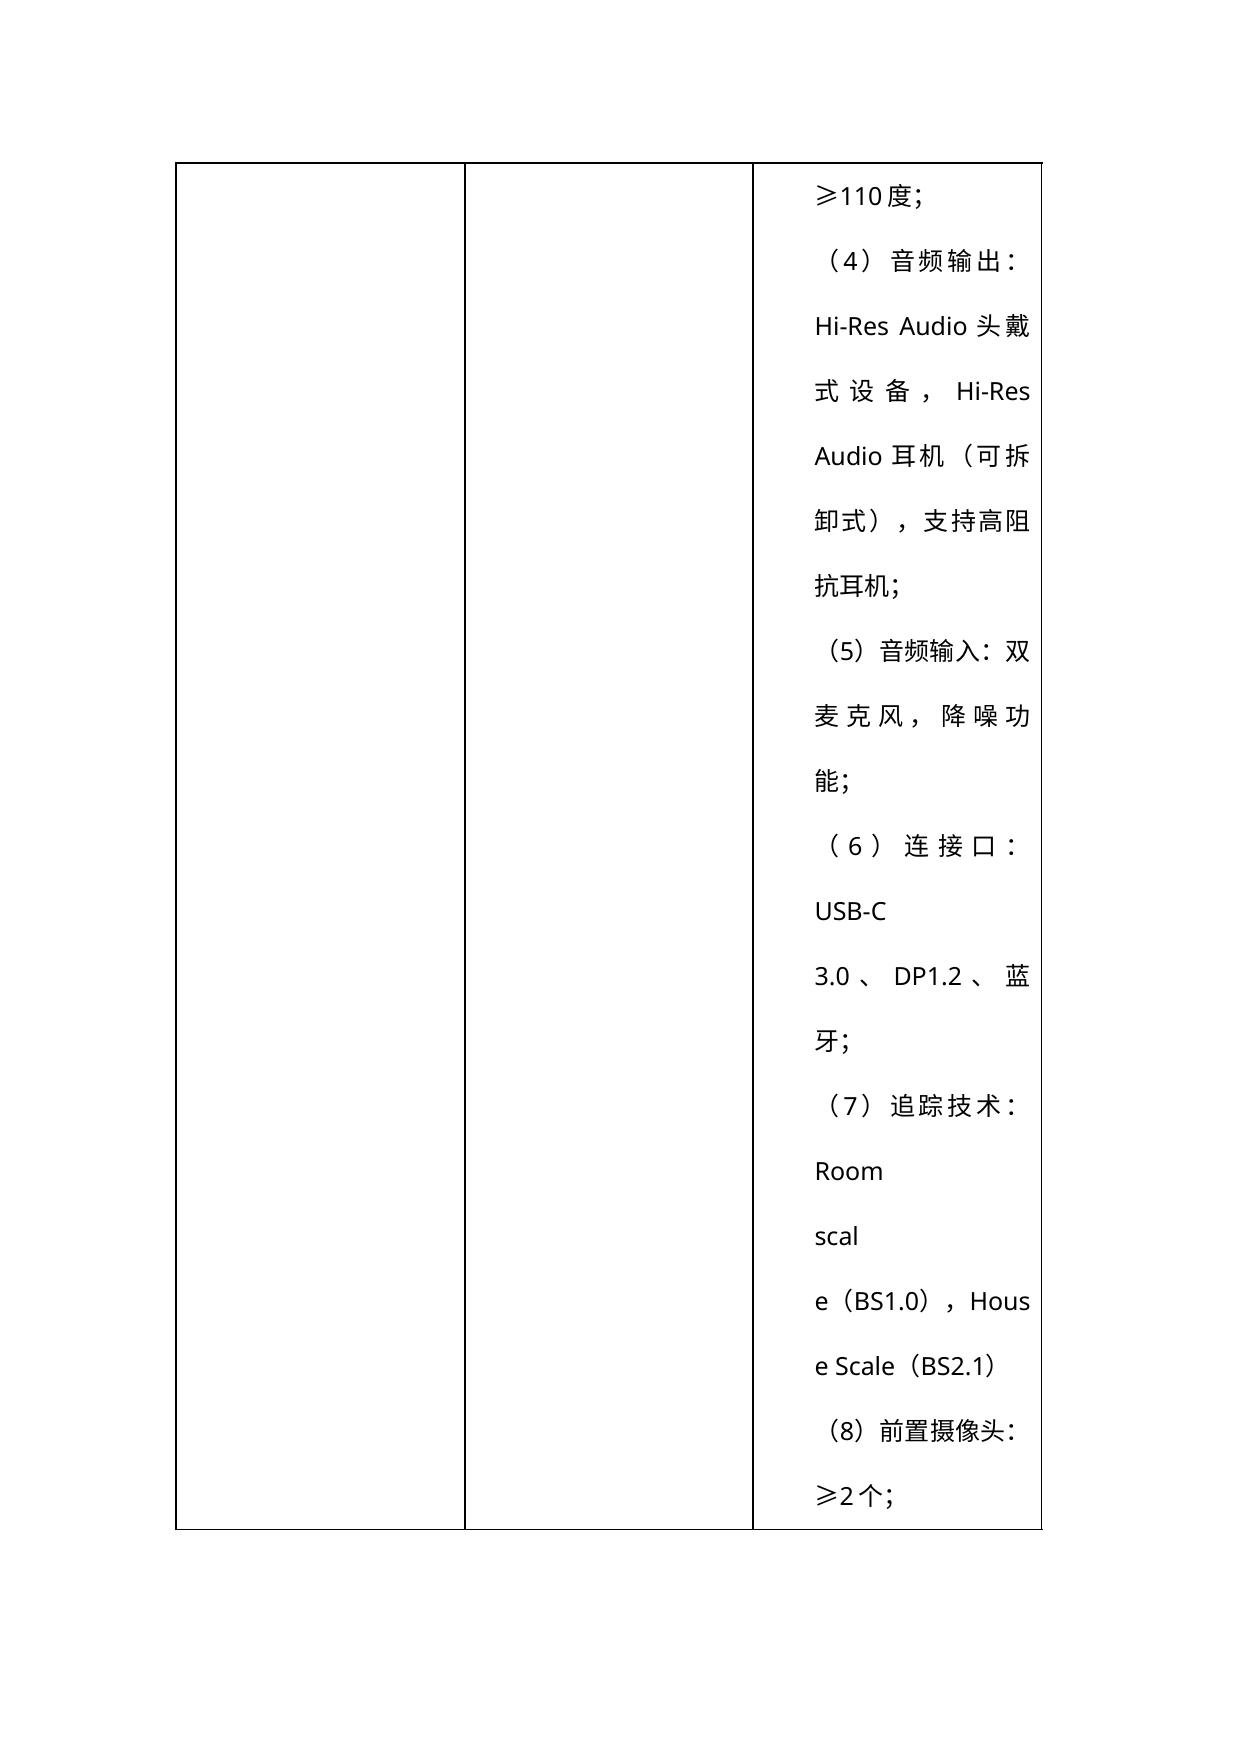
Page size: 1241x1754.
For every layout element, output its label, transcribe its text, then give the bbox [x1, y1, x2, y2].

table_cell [754, 164, 1041, 1528]
table_cell 7 [177, 164, 464, 1528]
table_cell [466, 164, 752, 1528]
